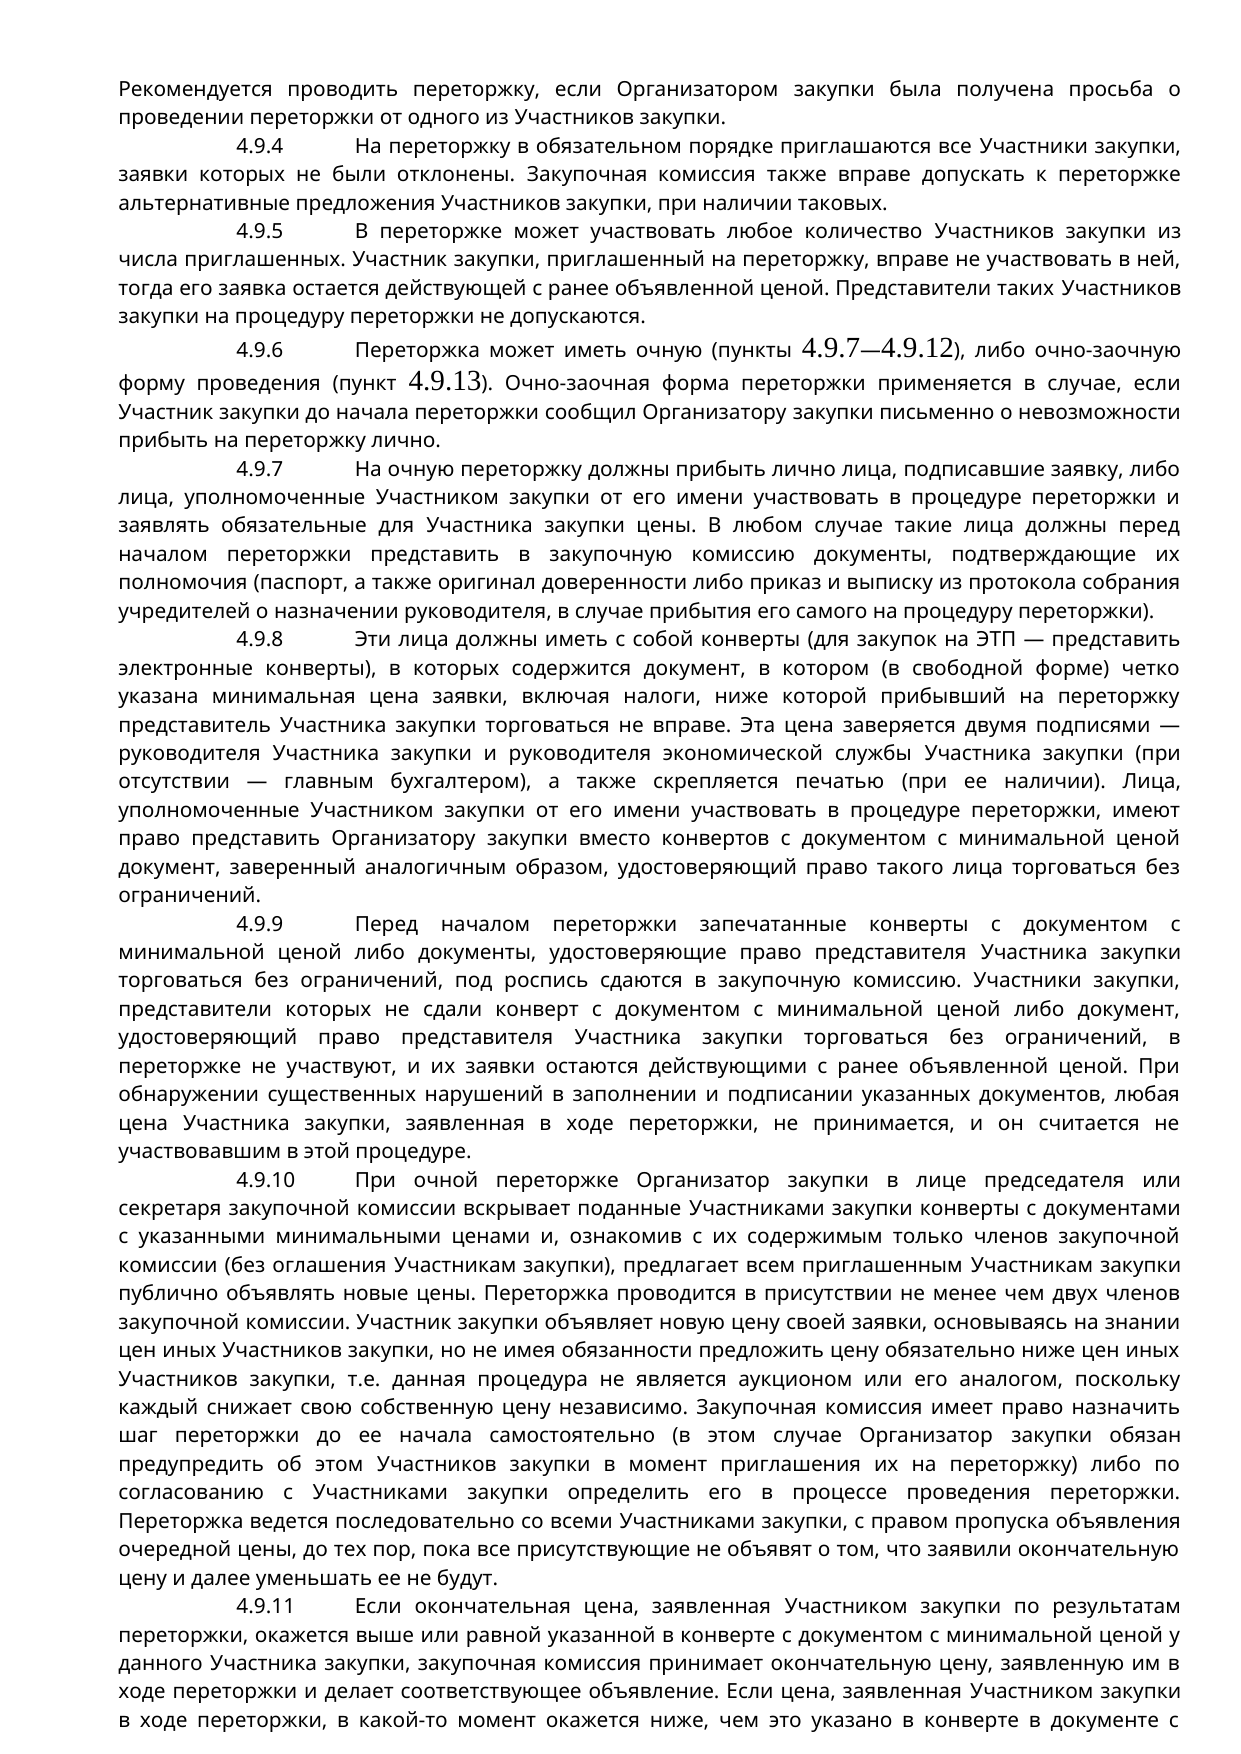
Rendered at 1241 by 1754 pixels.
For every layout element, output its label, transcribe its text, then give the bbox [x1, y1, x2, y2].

list На переторжку в обязательном порядке приглашаются все Участники закупки, заявки которых не были отклонены. Закупочная комиссия также вправе допускать к переторжке альтернативные предложения Участников закупки, при наличии таковых. [118, 131, 1181, 216]
list На очную переторжку должны прибыть лично лица, подписавшие заявку, либо лица, уполномоченные Участником закупки от его имени участвовать в процедуре переторжки и заявлять обязательные для Участника закупки цены. В любом случае такие лица должны перед началом переторжки представить в закупочную комиссию документы, подтверждающие их полномочия (паспорт, а также оригинал доверенности либо приказ и выписку из протокола собрания учредителей о назначении руководителя, в случае прибытия его самого на процедуру переторжки). [118, 454, 1181, 624]
list Переторжка может иметь очную (пункты 4.9.7—4.9.12), либо очно-заочную форму проведения (пункт 4.9.13). Очно-заочная форма переторжки применяется в случае, если Участник закупки до начала переторжки сообщил Организатору закупки письменно о невозможности прибыть на переторжку лично. [118, 330, 1181, 454]
list При очной переторжке Организатор закупки в лице председателя или секретаря закупочной комиссии вскрывает поданные Участниками закупки конверты с документами с указанными минимальными ценами и, ознакомив с их содержимым только членов закупочной комиссии (без оглашения Участникам закупки), предлагает всем приглашенным Участникам закупки публично объявлять новые цены. Переторжка проводится в присутствии не менее чем двух членов закупочной комиссии. Участник закупки объявляет новую цену своей заявки, основываясь на знании цен иных Участников закупки, но не имея обязанности предложить цену обязательно ниже цен иных Участников закупки, т.е. данная процедура не является аукционом или его аналогом, поскольку каждый снижает свою собственную цену независимо. Закупочная комиссия имеет право назначить шаг переторжки до ее начала самостоятельно (в этом случае Организатор закупки обязан предупредить об этом Участников закупки в момент приглашения их на переторжку) либо по согласованию с Участниками закупки определить его в процессе проведения переторжки. Переторжка ведется последовательно со всеми Участниками закупки, с правом пропуска объявления очередной цены, до тех пор, пока все присутствующие не объявят о том, что заявили окончательную цену и далее уменьшать ее не будут. [118, 1165, 1181, 1591]
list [118, 1591, 1181, 1733]
list Перед началом переторжки запечатанные конверты с документом с минимальной ценой либо документы, удостоверяющие право представителя Участника закупки торговаться без ограничений, под роспись сдаются в закупочную комиссию. Участники закупки, представители которых не сдали конверт с документом с минимальной ценой либо документ, удостоверяющий право представителя Участника закупки торговаться без ограничений, в переторжке не участвуют, и их заявки остаются действующими с ранее объявленной ценой. При обнаружении существенных нарушений в заполнении и подписании указанных документов, любая цена Участника закупки, заявленная в ходе переторжки, не принимается, и он считается не участвовавшим в этой процедуре. [118, 909, 1181, 1165]
list В переторжке может участвовать любое количество Участников закупки из числа приглашенных. Участник закупки, приглашенный на переторжку, вправе не участвовать в ней, тогда его заявка остается действующей с ранее объявленной ценой. Представители таких Участников закупки на процедуру переторжки не допускаются. [118, 216, 1181, 330]
list Эти лица должны иметь с собой конверты (для закупок на ЭТП — представить электронные конверты), в которых содержится документ, в котором (в свободной форме) четко указана минимальная цена заявки, включая налоги, ниже которой прибывший на переторжку представитель Участника закупки торговаться не вправе. Эта цена заверяется двумя подписями — руководителя Участника закупки и руководителя экономической службы Участника закупки (при отсутствии — главным бухгалтером), а также скрепляется печатью (при ее наличии). Лица, уполномоченные Участником закупки от его имени участвовать в процедуре переторжки, имеют право представить Организатору закупки вместо конвертов с документом с минимальной ценой документ, заверенный аналогичным образом, удостоверяющий право такого лица торговаться без ограничений. [118, 624, 1181, 909]
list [118, 74, 1181, 131]
